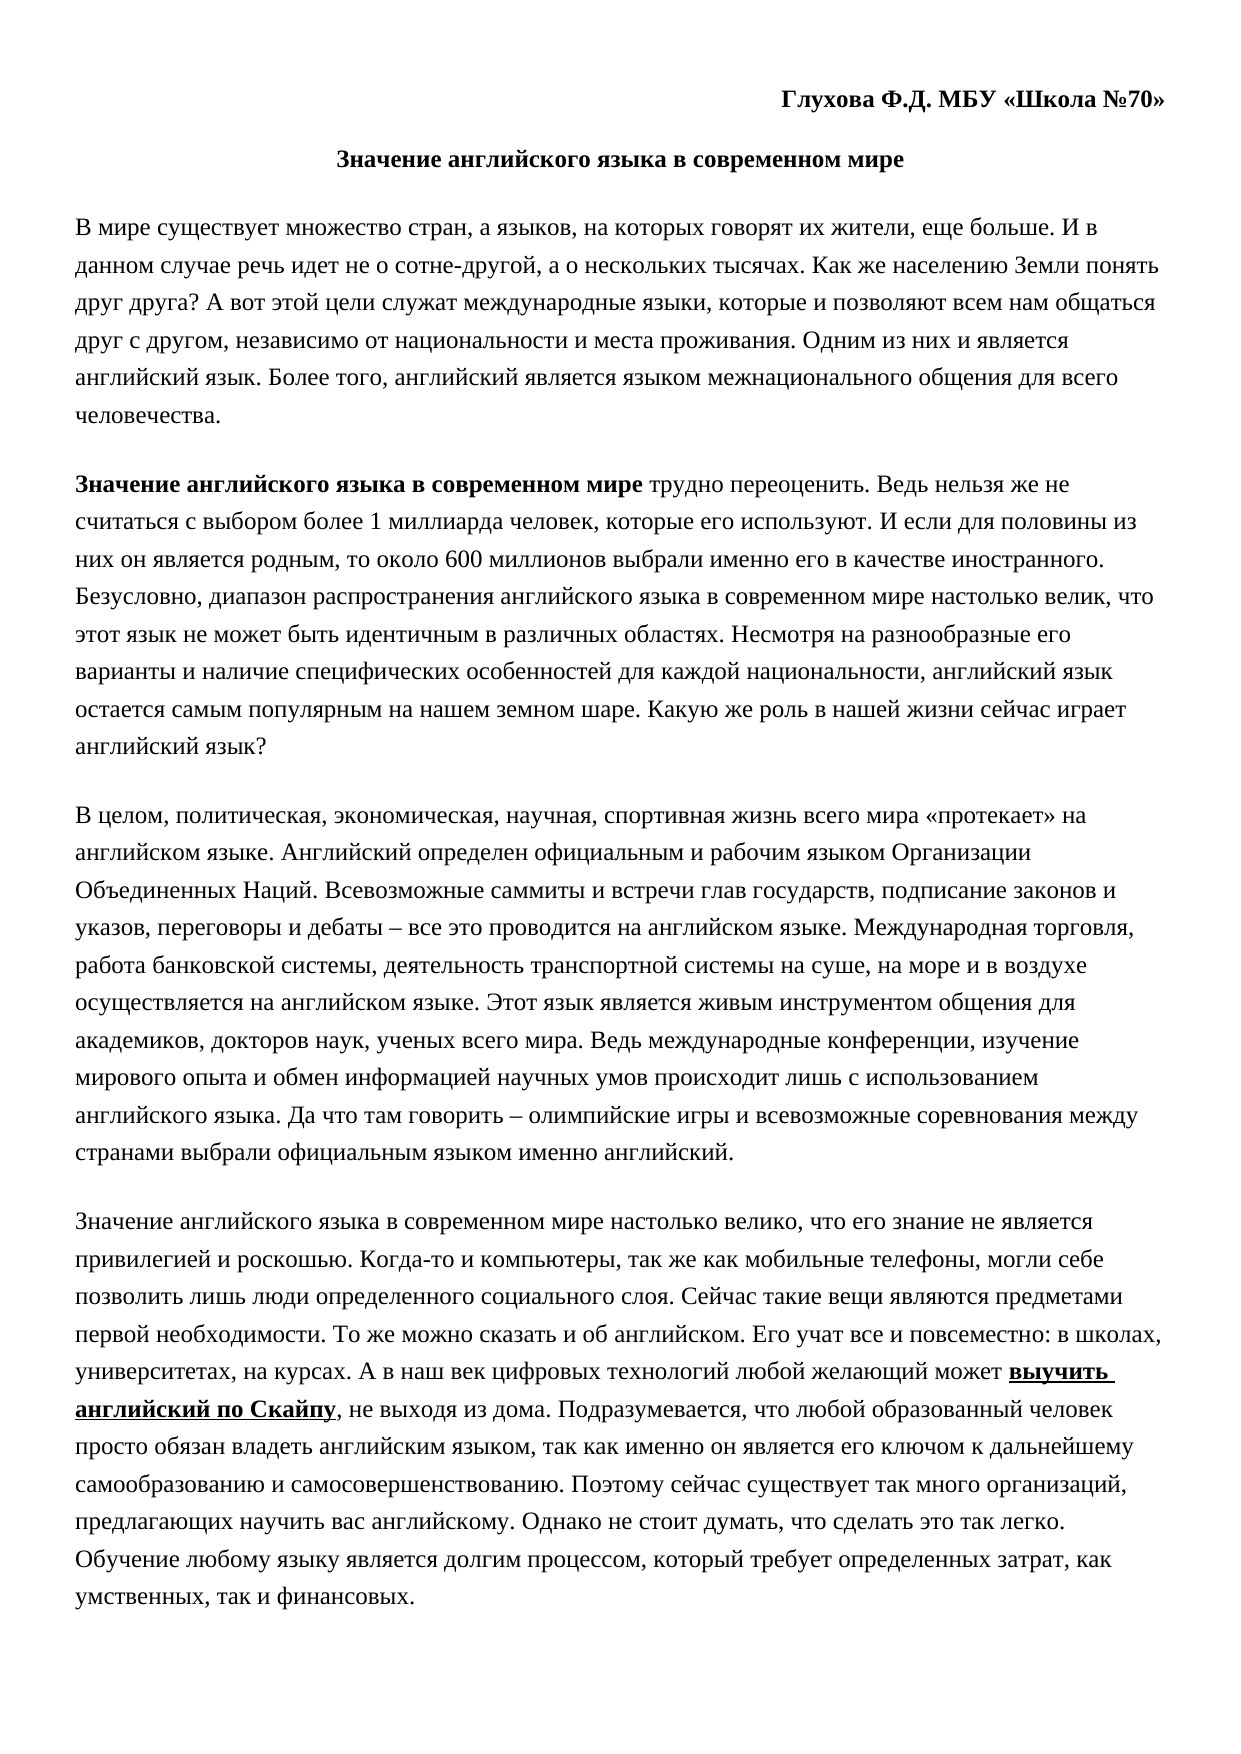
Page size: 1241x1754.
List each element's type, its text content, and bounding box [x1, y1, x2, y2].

text Глухова Ф.Д. МБУ «Школа №70» [75, 75, 1165, 112]
text Значение английского языка в современном мире настолько велико, что его знание не является привилегией и роскошью. Когда-то и компьютеры, так же как мобильные телефоны, могли себе позволить лишь люди определенного социального слоя. Сейчас такие вещи являются предметами первой необходимости. То же можно сказать и об английском. Его учат все и повсеместно: в школах, университетах, на курсах. А в наш век цифровых технологий любой желающий может выучить английский по Скайпу, не выходя из дома. Подразумевается, что любой образованный человек просто обязан владеть английским языком, так как именно он является его ключом к дальнейшему самообразованию и самосовершенствованию. Поэтому сейчас существует так много организаций, предлагающих научить вас английскому. Однако не стоит думать, что сделать это так легко. Обучение любому языку является долгим процессом, который требует определенных затрат, как умственных, так и финансовых. [75, 1197, 1165, 1610]
text В мире существует множество стран, а языков, на которых говорят их жители, еще больше. И в данном случае речь идет не о сотне-другой, а о нескольких тысячах. Как же населению Земли понять друг друга? А вот этой цели служат международные языки, которые и позволяют всем нам общаться друг с другом, независимо от национальности и места проживания. Одним из них и является английский язык. Более того, английский является языком межнационального общения для всего человечества. [75, 204, 1165, 429]
text Значение английского языка в современном мире [75, 144, 1165, 172]
text Значение английского языка в современном мире трудно переоценить. Ведь нельзя же не считаться с выбором более 1 миллиарда человек, которые его используют. И если для половины из них он является родным, то около 600 миллионов выбрали именно его в качестве иностранного. Безусловно, диапазон распространения английского языка в современном мире настолько велик, что этот язык не может быть идентичным в различных областях. Несмотря на разнообразные его варианты и наличие специфических особенностей для каждой национальности, английский язык остается самым популярным на нашем земном шаре. Какую же роль в нашей жизни сейчас играет английский язык? [75, 460, 1165, 760]
text В целом, политическая, экономическая, научная, спортивная жизнь всего мира «протекает» на английском языке. Английский определен официальным и рабочим языком Организации Объединенных Наций. Всевозможные саммиты и встречи глав государств, подписание законов и указов, переговоры и дебаты – все это проводится на английском языке. Международная торговля, работа банковской системы, деятельность транспортной системы на суше, на море и в воздухе осуществляется на английском языке. Этот язык является живым инструментом общения для академиков, докторов наук, ученых всего мира. Ведь международные конференции, изучение мирового опыта и обмен информацией научных умов происходит лишь с использованием английского языка. Да что там говорить – олимпийские игры и всевозможные соревнования между странами выбрали официальным языком именно английский. [75, 791, 1165, 1166]
